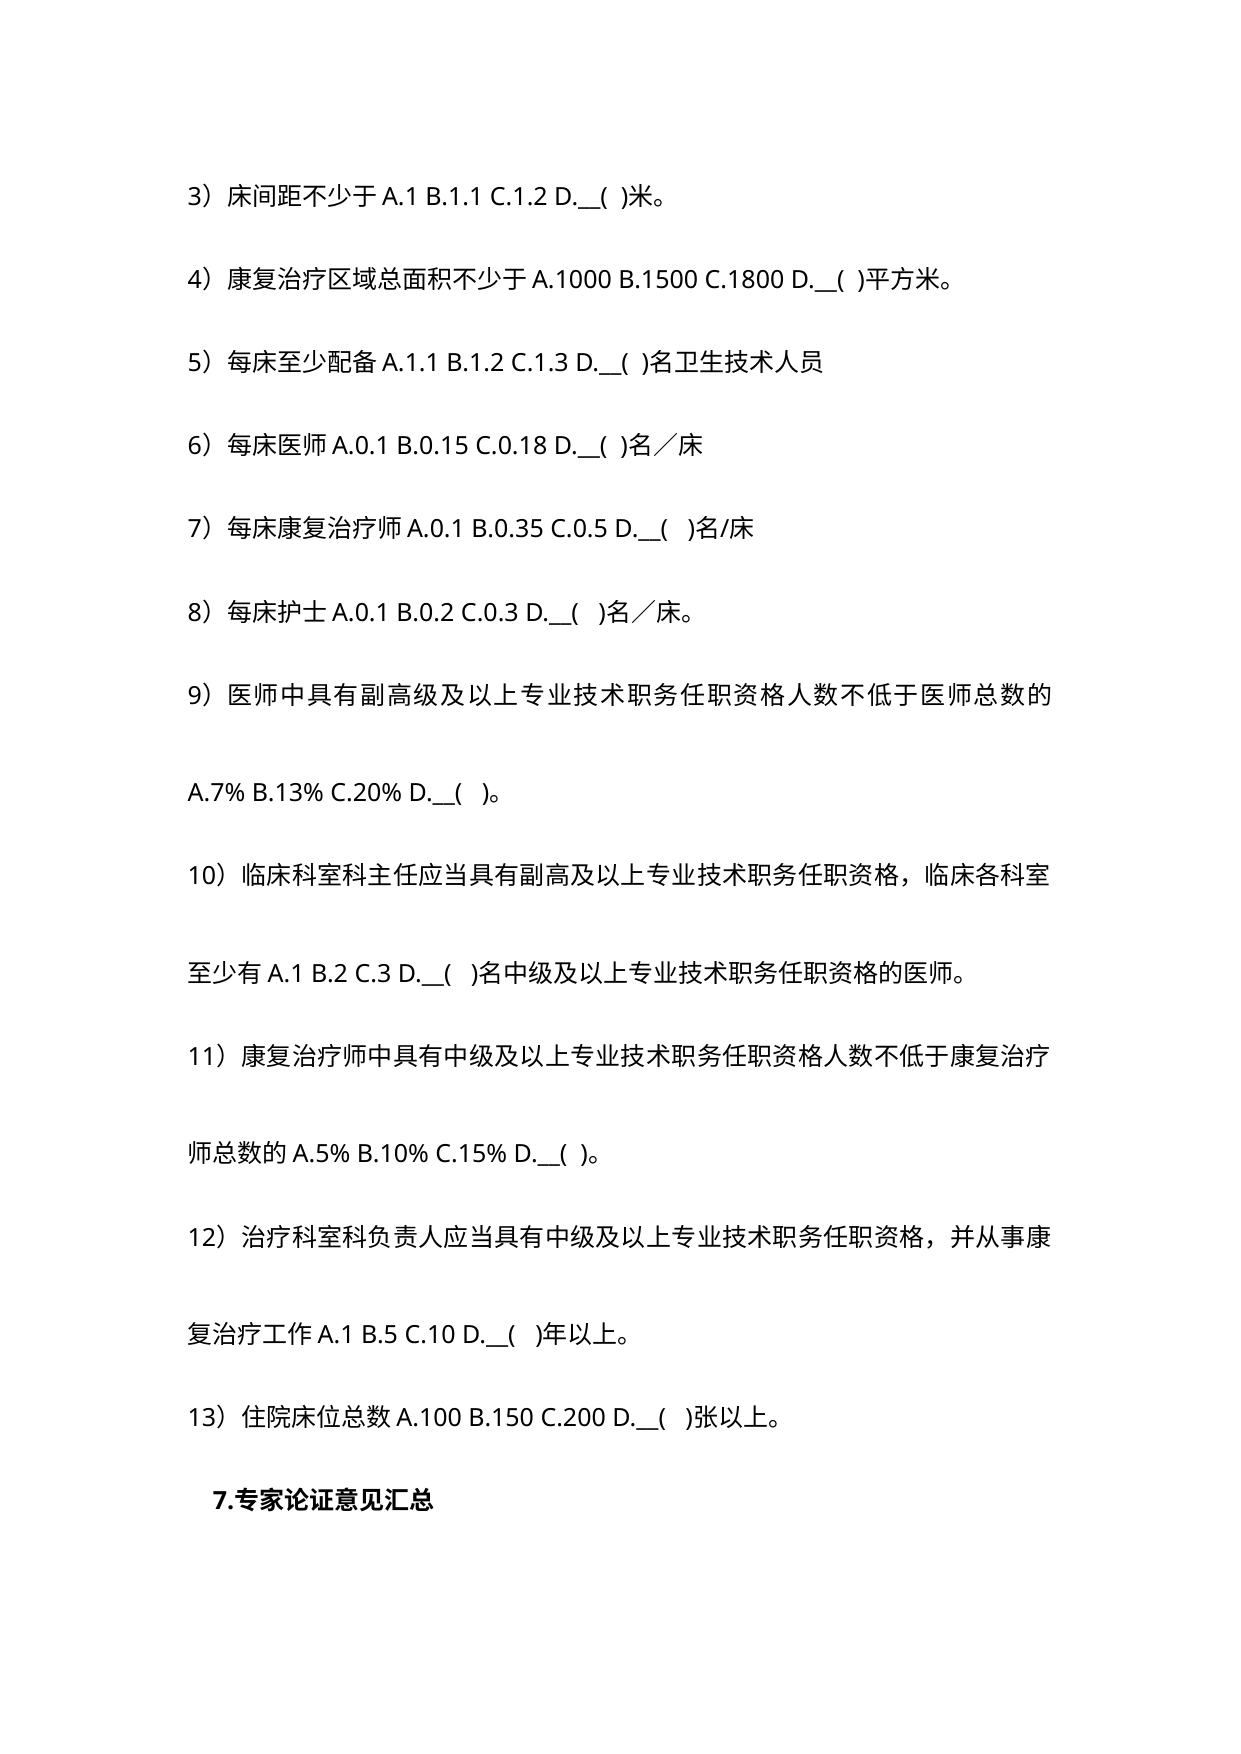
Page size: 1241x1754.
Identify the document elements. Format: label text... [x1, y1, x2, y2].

list 住院床位总数A.100 B.150 C.200 D.__( )张以上。 [187, 1383, 1053, 1448]
list 治疗科室科负责人应当具有中级及以上专业技术职务任职资格，并从事康复治疗工作A.1 B.5 C.10 D.__( )年以上。 [187, 1203, 1053, 1365]
list 每床护士A.0.1 B.0.2 C.0.3 D.__( )名／床。 [187, 578, 1053, 643]
list 康复治疗区域总面积不少于A.1000 B.1500 C.1800 D.__( )平方米。 [187, 245, 1053, 310]
list 每床康复治疗师A.0.1 B.0.35 C.0.5 D.__( )名/床 [187, 494, 1053, 559]
list 床间距不少于A.1 B.1.1 C.1.2 D.__( )米。 [187, 162, 1053, 227]
list 7.专家论证意见汇总 [187, 1466, 1053, 1531]
list 康复治疗师中具有中级及以上专业技术职务任职资格人数不低于康复治疗师总数的A.5% B.10% C.15% D.__( )。 [187, 1022, 1053, 1184]
list 每床至少配备A.1.1 B.1.2 C.1.3 D.__( )名卫生技术人员 [187, 328, 1053, 393]
list 医师中具有副高级及以上专业技术职务任职资格人数不低于医师总数的A.7% B.13% C.20% D.__( )。 [187, 661, 1053, 823]
list 每床医师A.0.1 B.0.15 C.0.18 D.__( )名／床 [187, 411, 1053, 476]
list 临床科室科主任应当具有副高及以上专业技术职务任职资格，临床各科室至少有A.1 B.2 C.3 D.__( )名中级及以上专业技术职务任职资格的医师。 [187, 841, 1053, 1004]
